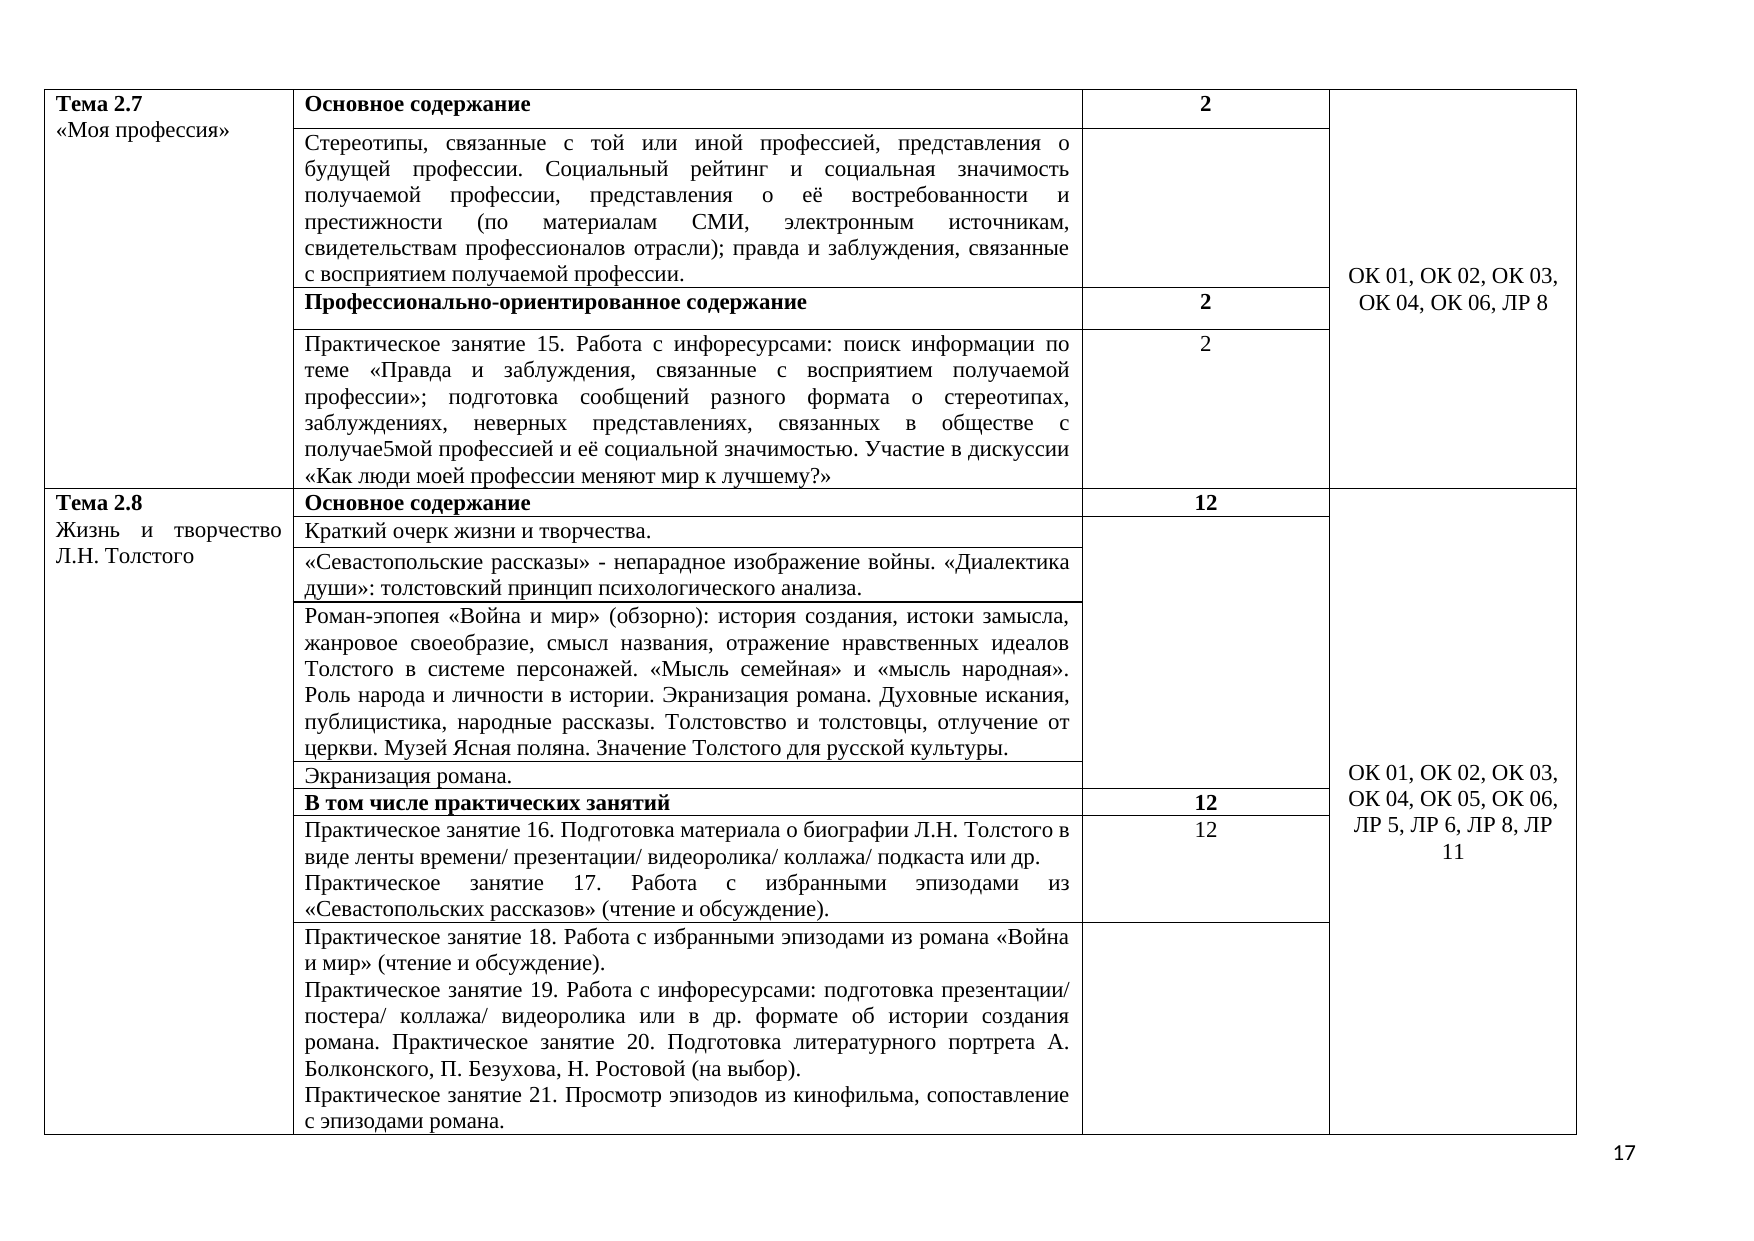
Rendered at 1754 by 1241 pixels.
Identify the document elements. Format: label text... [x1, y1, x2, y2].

table_cell В том числе практических занятий [294, 789, 1082, 815]
table_cell Основное содержание [294, 90, 1082, 128]
table_cell Практическое занятие 15. Работа с инфоресурсами: поиск информации по теме «Правда и заблуждения, связанные с восприятием получаемой профессии»; подготовка сообщений разного формата о стереотипах, заблуждениях, неверных представлениях, связанных в обществе с получае5мой профессией и её социальной значимостью. Участие в дискуссии «Как люди моей профессии меняют мир к лучшему?» [294, 330, 1082, 488]
table_cell Основное содержание [294, 489, 1082, 516]
table_cell [1083, 129, 1329, 287]
table_cell 12 [1083, 789, 1329, 815]
table_cell 2 [1083, 288, 1329, 329]
table_cell Краткий очерк жизни и творчества. [294, 517, 1082, 547]
table_cell ОК 01, ОК 02, ОК 03, ОК 04, ОК 05, ОК 06, ЛР 5, ЛР 6, ЛР 8, ЛР 11 [1330, 489, 1576, 1134]
table_cell Роман-эпопея «Война и мир» (обзорно): история создания, истоки замысла, жанровое своеобразие, смысл названия, отражение нравственных идеалов Толстого в системе персонажей. «Мысль семейная» и «мысль народная». Роль народа и личности в истории. Экранизация романа. Духовные искания, публицистика, народные рассказы. Толстовство и толстовцы, отлучение от церкви. Музей Ясная поляна. Значение Толстого для русской культуры. [294, 603, 1082, 761]
table_cell Тема 2.7 «Моя профессия» [45, 90, 293, 488]
table_cell Практическое занятие 18. Работа с избранными эпизодами из романа «Война и мир» (чтение и обсуждение). Практическое занятие 19. Работа с инфоресурсами: подготовка презентации/ постера/ коллажа/ видеоролика или в др. формате об истории создания романа. Практическое занятие 20. Подготовка литературного портрета А. Болконского, П. Безухова, Н. Ростовой (на выбор). Практическое занятие 21. Просмотр эпизодов из кинофильма, сопоставление с эпизодами романа. [294, 923, 1082, 1134]
table_cell Экранизация романа. [294, 762, 1082, 788]
table_cell 12 [1083, 489, 1329, 516]
table_cell «Севастопольские рассказы» - непарадное изображение войны. «Диалектика души»: толстовский принцип психологического анализа. [294, 548, 1082, 601]
table_cell [1083, 517, 1329, 788]
table_cell Профессионально-ориентированное содержание [294, 288, 1082, 329]
table_cell Практическое занятие 16. Подготовка материала о биографии Л.Н. Толстого в виде ленты времени/ презентации/ видеоролика/ коллажа/ подкаста или др. Практическое занятие 17. Работа с избранными эпизодами из «Севастопольских рассказов» (чтение и обсуждение). [294, 816, 1082, 922]
table_cell 2 [1083, 330, 1329, 488]
table_cell Стереотипы, связанные с той или иной профессией, представления о будущей профессии. Социальный рейтинг и социальная значимость получаемой профессии, представления о её востребованности и престижности (по материалам СМИ, электронным источникам, свидетельствам профессионалов отрасли); правда и заблуждения, связанные с восприятием получаемой профессии. [294, 129, 1082, 287]
table_cell 12 [1083, 816, 1329, 922]
table_cell 2 [1083, 90, 1329, 128]
table_cell Тема 2.8 Жизнь и творчество Л.Н. Толстого [45, 489, 293, 1134]
table_cell ОК 01, ОК 02, ОК 03, ОК 04, ОК 06, ЛР 8 [1330, 90, 1576, 488]
table_cell [1083, 923, 1329, 1134]
